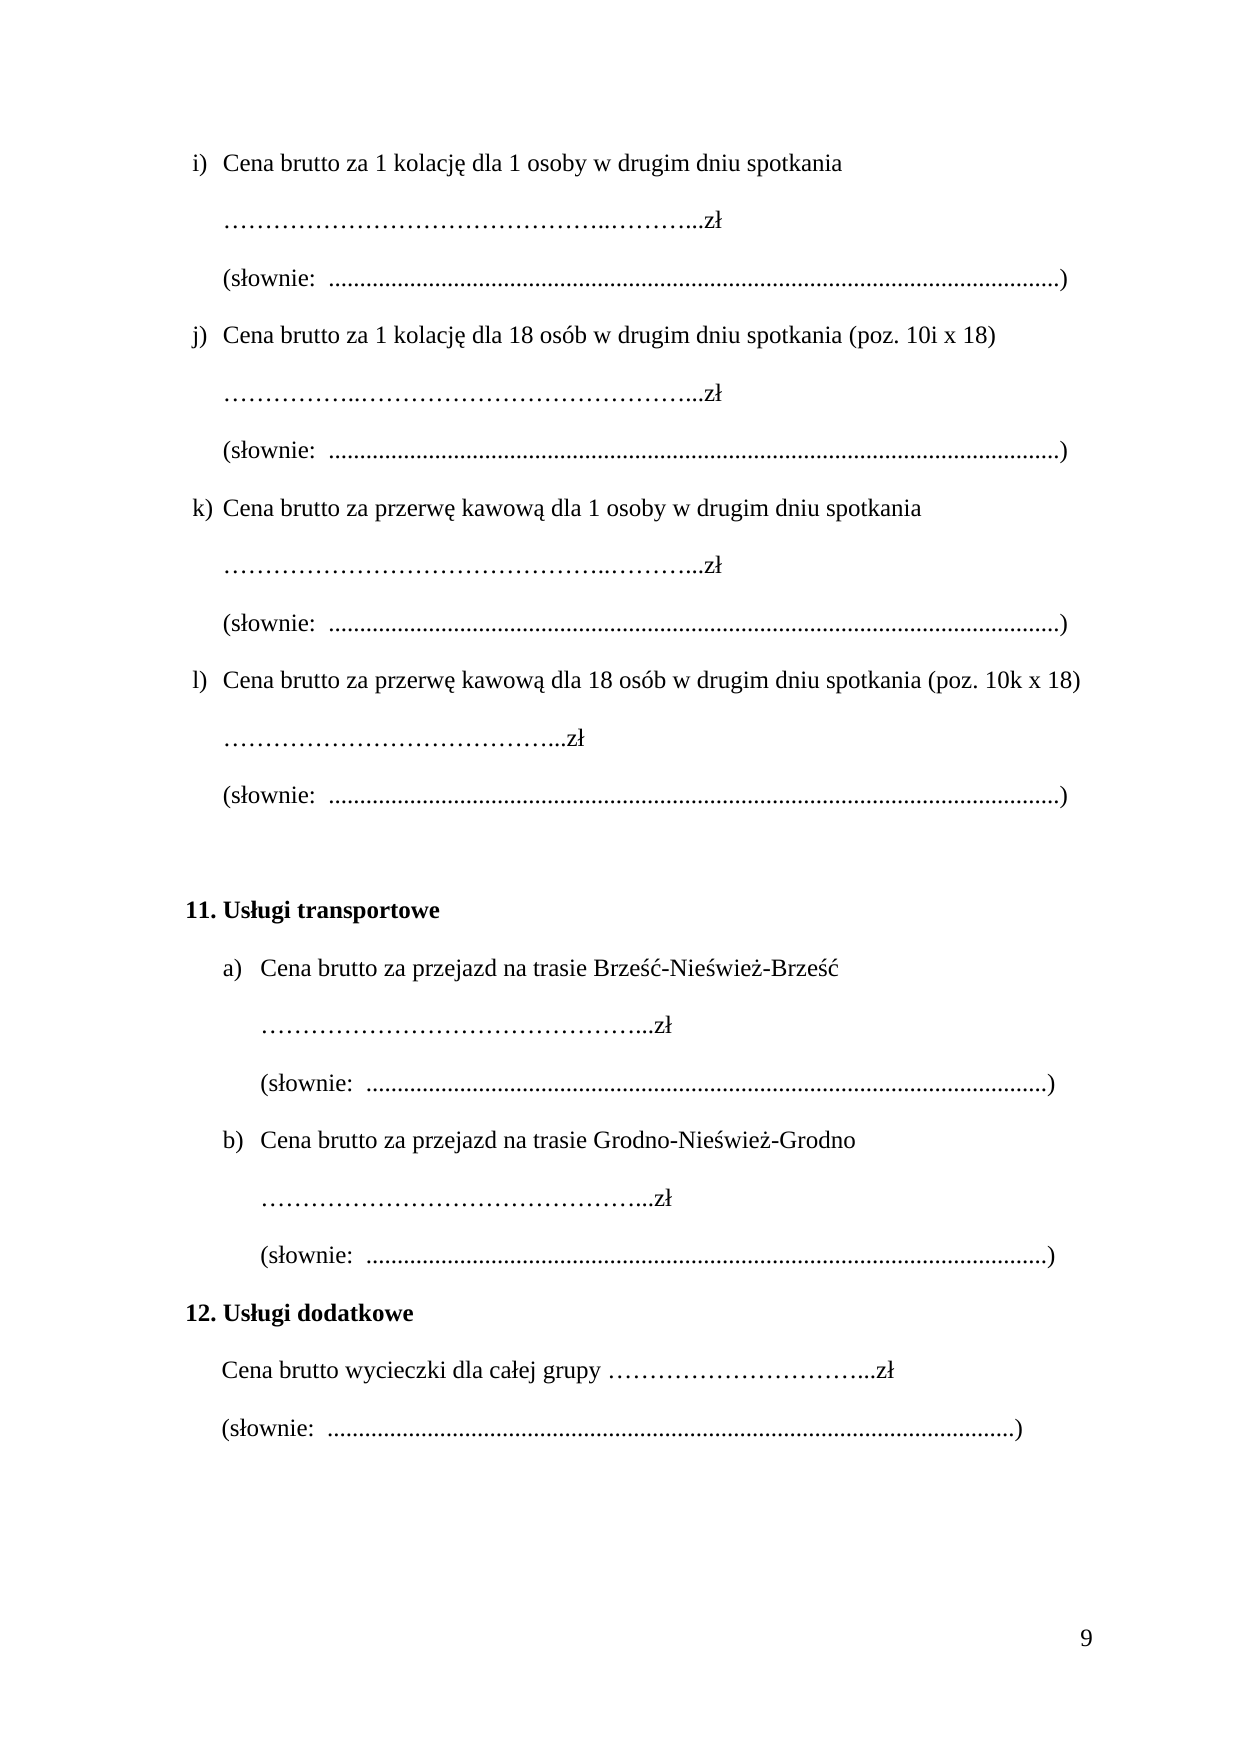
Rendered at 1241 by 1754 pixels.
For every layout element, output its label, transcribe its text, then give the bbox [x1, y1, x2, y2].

list Usługi dodatkowe [185, 1298, 1093, 1326]
list Cena brutto za 1 kolację dla 18 osób w drugim dniu spotkania (poz. 10i x 18) ……………..…………………………………...zł [192, 320, 1093, 406]
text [223, 263, 1093, 291]
list Cena brutto za 1 kolację dla 1 osoby w drugim dniu spotkania ………………………………………..………...zł [192, 148, 1093, 234]
list Cena brutto za przejazd na trasie Brześć-Nieśwież-Brześć ………………………………………...zł [223, 953, 1093, 1039]
list Usługi transportowe [185, 895, 1093, 924]
text Cena brutto wycieczki dla całej grupy …………………………...zł [221, 1355, 1093, 1384]
list Cena brutto za przerwę kawową dla 18 osób w drugim dniu spotkania (poz. 10k x 18) …………………………………...zł [192, 665, 1093, 751]
list Cena brutto za przerwę kawową dla 1 osoby w drugim dniu spotkania ………………………………………..………...zł [192, 493, 1093, 579]
text (słownie: ..............................................................................................................) [148, 1413, 1093, 1441]
list Cena brutto za przejazd na trasie Grodno-Nieśwież-Grodno ………………………………………...zł [223, 1125, 1093, 1211]
text (słownie: .....................................................................................................................) [223, 608, 1093, 636]
text (słownie: .............................................................................................................) [260, 1068, 1093, 1096]
text (słownie: .....................................................................................................................) [223, 435, 1093, 464]
text (słownie: .....................................................................................................................) [223, 780, 1093, 809]
text (słownie: .............................................................................................................) [260, 1240, 1093, 1269]
